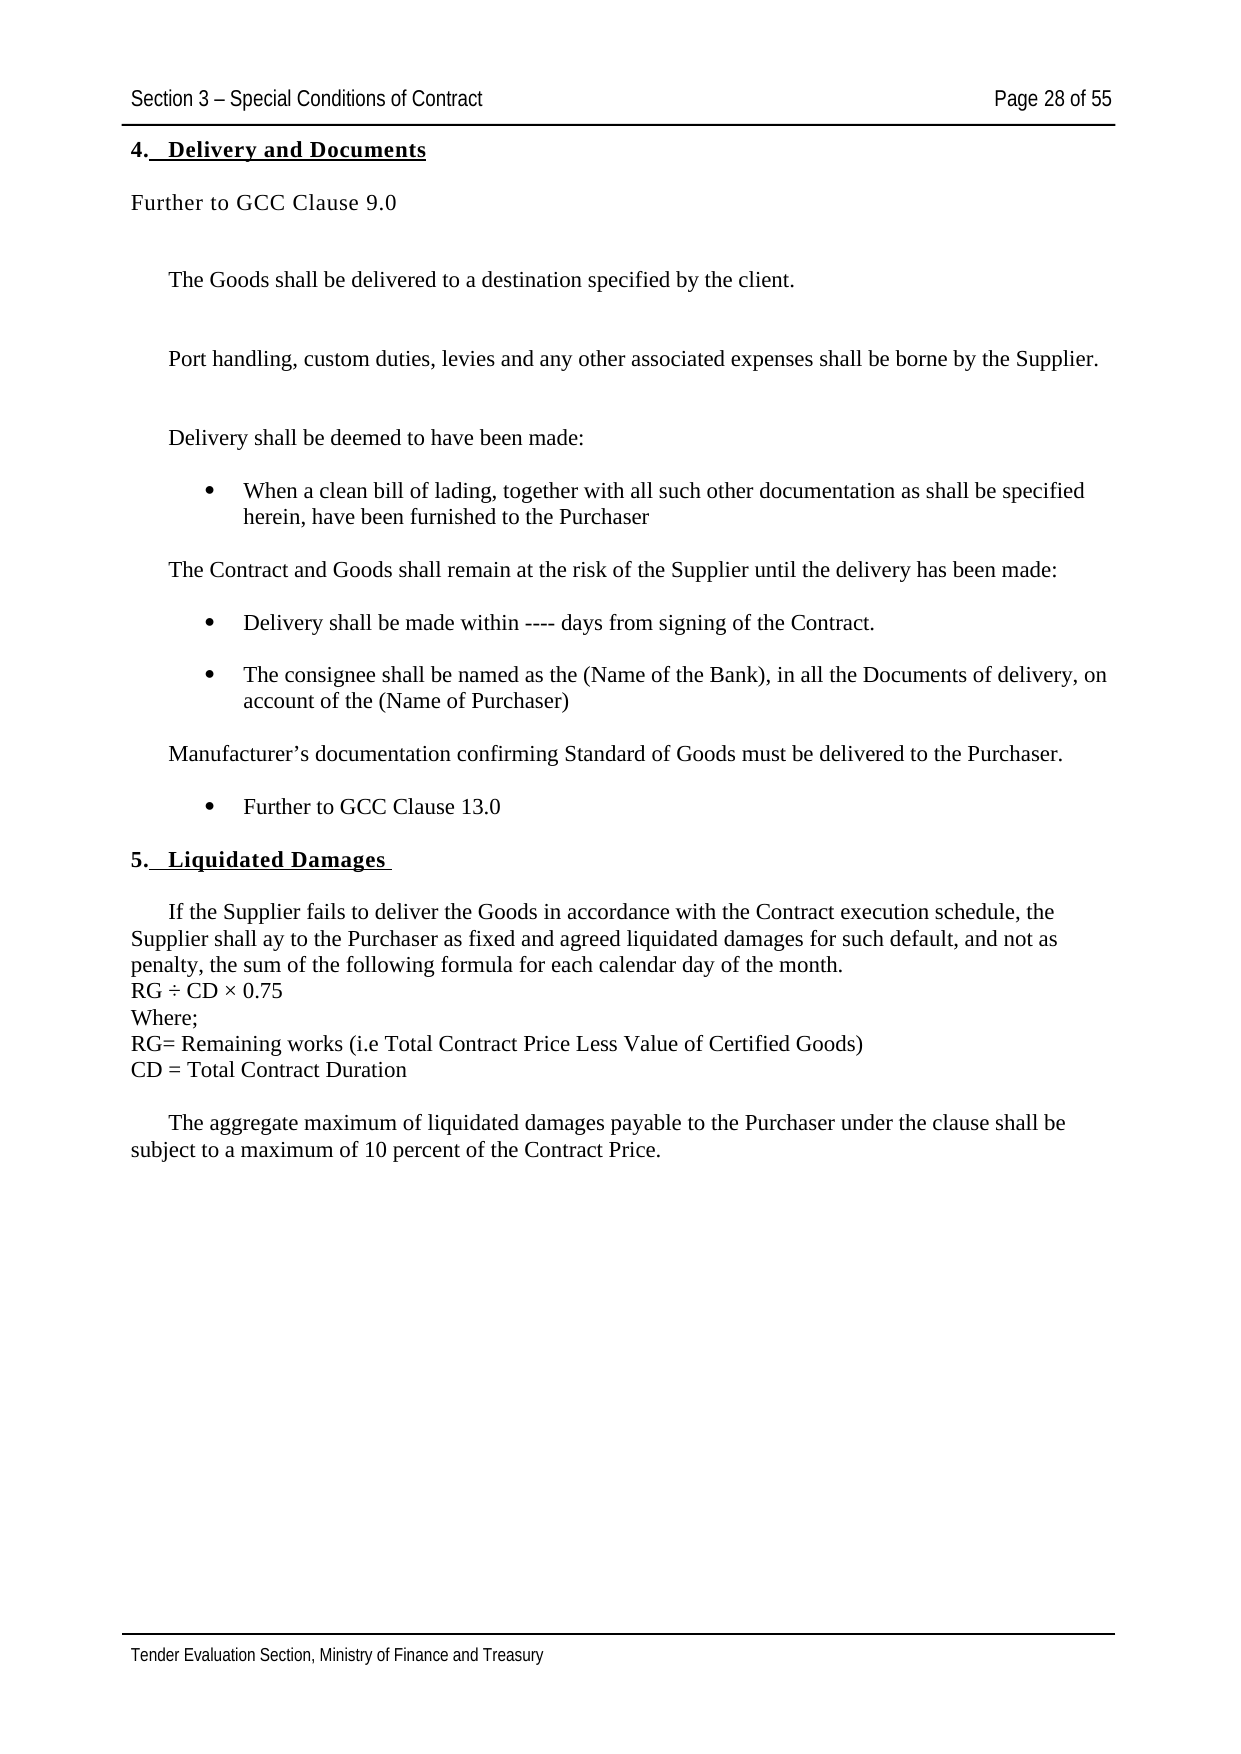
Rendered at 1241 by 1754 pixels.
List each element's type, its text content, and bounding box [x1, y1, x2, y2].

list If the Supplier fails to deliver the Goods in accordance with the Contract execution schedule, the Supplier shall ay to the Purchaser as fixed and agreed liquidated damages for such default, and not as penalty, the sum of the following formula for each calendar day of the month. [131, 898, 1122, 977]
text RG= Remaining works (i.e Total Contract Price Less Value of Certified Goods) [131, 1030, 1122, 1057]
list Delivery shall be made within ---- days from signing of the Contract. [206, 608, 1122, 635]
list Delivery and Documents [131, 136, 1122, 163]
list The consignee shall be named as the (Name of the Bank), in all the Documents of delivery, on account of the (Name of Purchaser) [206, 661, 1122, 714]
text RG ÷ CD × 0.75 [131, 977, 1122, 1004]
list Liquidated Damages [131, 846, 1122, 872]
list Port handling, custom duties, levies and any other associated expenses shall be borne by the Supplier. [131, 345, 1122, 371]
list Delivery shall be deemed to have been made: [131, 424, 1122, 450]
list Further to GCC Clause 13.0 [206, 793, 1122, 819]
list The aggregate maximum of liquidated damages payable to the Purchaser under the clause shall be subject to a maximum of 10 percent of the Contract Price. [131, 1109, 1122, 1162]
text CD = Total Contract Duration [131, 1057, 1122, 1083]
text Further to GCC Clause 9.0 [131, 189, 1122, 216]
list The Contract and Goods shall remain at the risk of the Supplier until the delivery has been made: [131, 556, 1122, 582]
text Where; [131, 1004, 1122, 1030]
list The Goods shall be delivered to a destination specified by the client. [131, 266, 1122, 292]
list When a clean bill of lading, together with all such other documentation as shall be specified herein, have been furnished to the Purchaser [206, 477, 1122, 529]
list Manufacturer’s documentation confirming Standard of Goods must be delivered to the Purchaser. [131, 740, 1122, 767]
